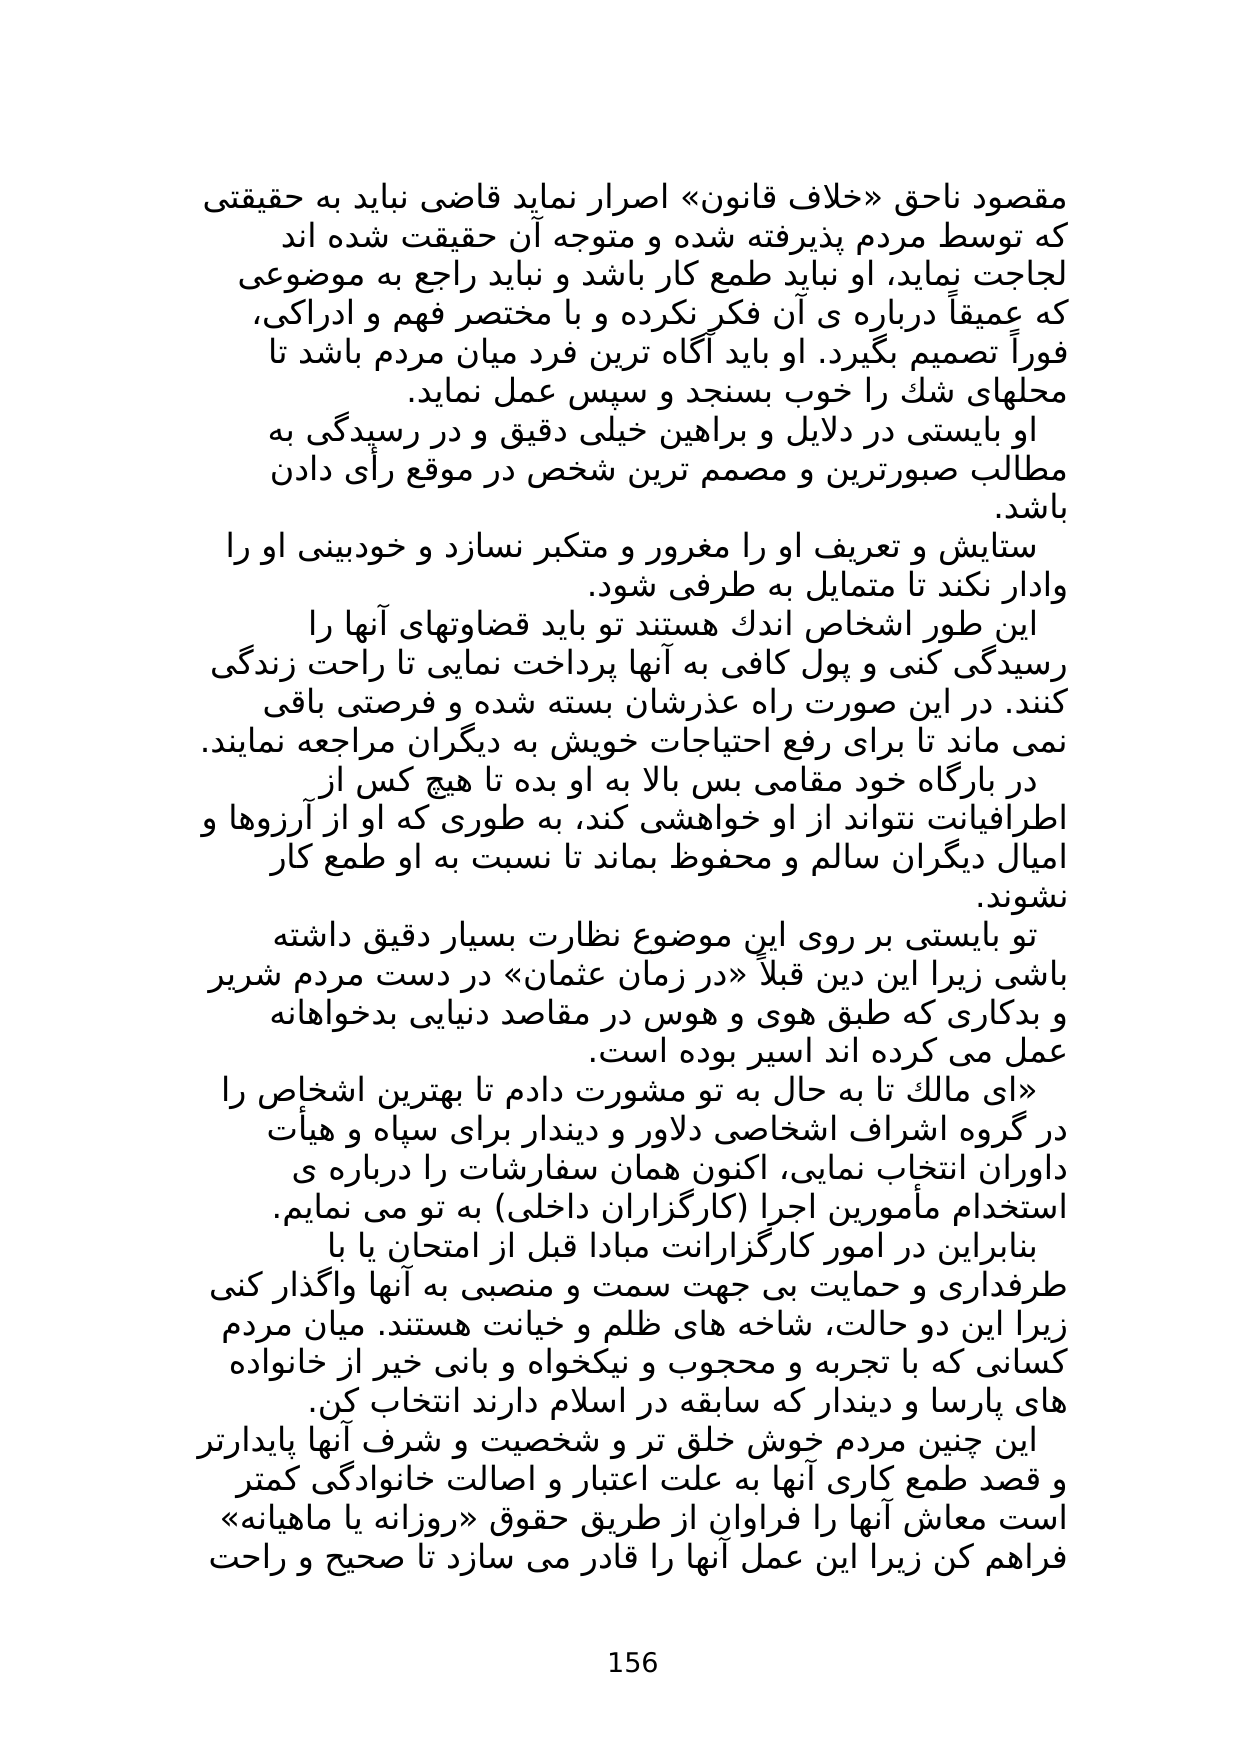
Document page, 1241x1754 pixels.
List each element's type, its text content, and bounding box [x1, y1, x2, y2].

text تو بايستى بر روى اين موضوع نظارت بسيار دقيق داشته باشى زيرا اين دين قبلاً «در زمان عثمان» در دست مردم شرير و بدكارى كه طبق هوى و هوس در مقاصد دنيايى بدخواهانه عمل مى كرده اند اسير بوده است. [197, 915, 1069, 1071]
text در بارگاه خود مقامى بس بالا به او بده تا هيچ كس از اطرافيانت نتواند از او خواهشى كند، به طورى كه او از آرزوها و اميال ديگران سالم و محفوظ بماند تا نسبت به او طمع كار نشوند. [197, 760, 1069, 915]
text «اى مالك تا به حال به تو مشورت دادم تا بهترين اشخاص را در گروه اشراف اشخاصى دلاور و ديندار براى سپاه و هيأت داوران انتخاب نمايى، اكنون همان سفارشات را درباره ى استخدام مأمورين اجرا (كارگزاران داخلى) به تو مى نمايم. [197, 1071, 1069, 1226]
text او بايستى در دلايل و براهين خيلى دقيق و در رسيدگى به مطالب صبورترين و مصمم ترين شخص در موقع رأى دادن باشد. [197, 410, 1069, 527]
text اين طور اشخاص اندك هستند تو بايد قضاوتهاى آنها را رسيدگى كنى و پول كافى به آنها پرداخت نمايى تا راحت زندگى كنند. در اين صورت راه عذرشان بسته شده و فرصتى باقى نمى ماند تا براى رفع احتياجات خويش به ديگران مراجعه نمايند. [197, 604, 1069, 760]
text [197, 177, 1069, 410]
text ستايش و تعريف او را مغرور و متكبر نسازد و خودبينى او را وادار نكند تا متمايل به طرفى شود. [197, 527, 1069, 604]
text بنابراين در امور كارگزارانت مبادا قبل از امتحان يا با طرفدارى و حمايت بى جهت سمت و منصبى به آنها واگذار كنى زيرا اين دو حالت، شاخه هاى ظلم و خيانت هستند. ميان مردم كسانى كه با تجربه و محجوب و نيكخواه و بانى خير از خانواده هاى پارسا و ديندار كه سابقه در اسلام دارند انتخاب كن. [197, 1226, 1069, 1421]
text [197, 1421, 1069, 1576]
